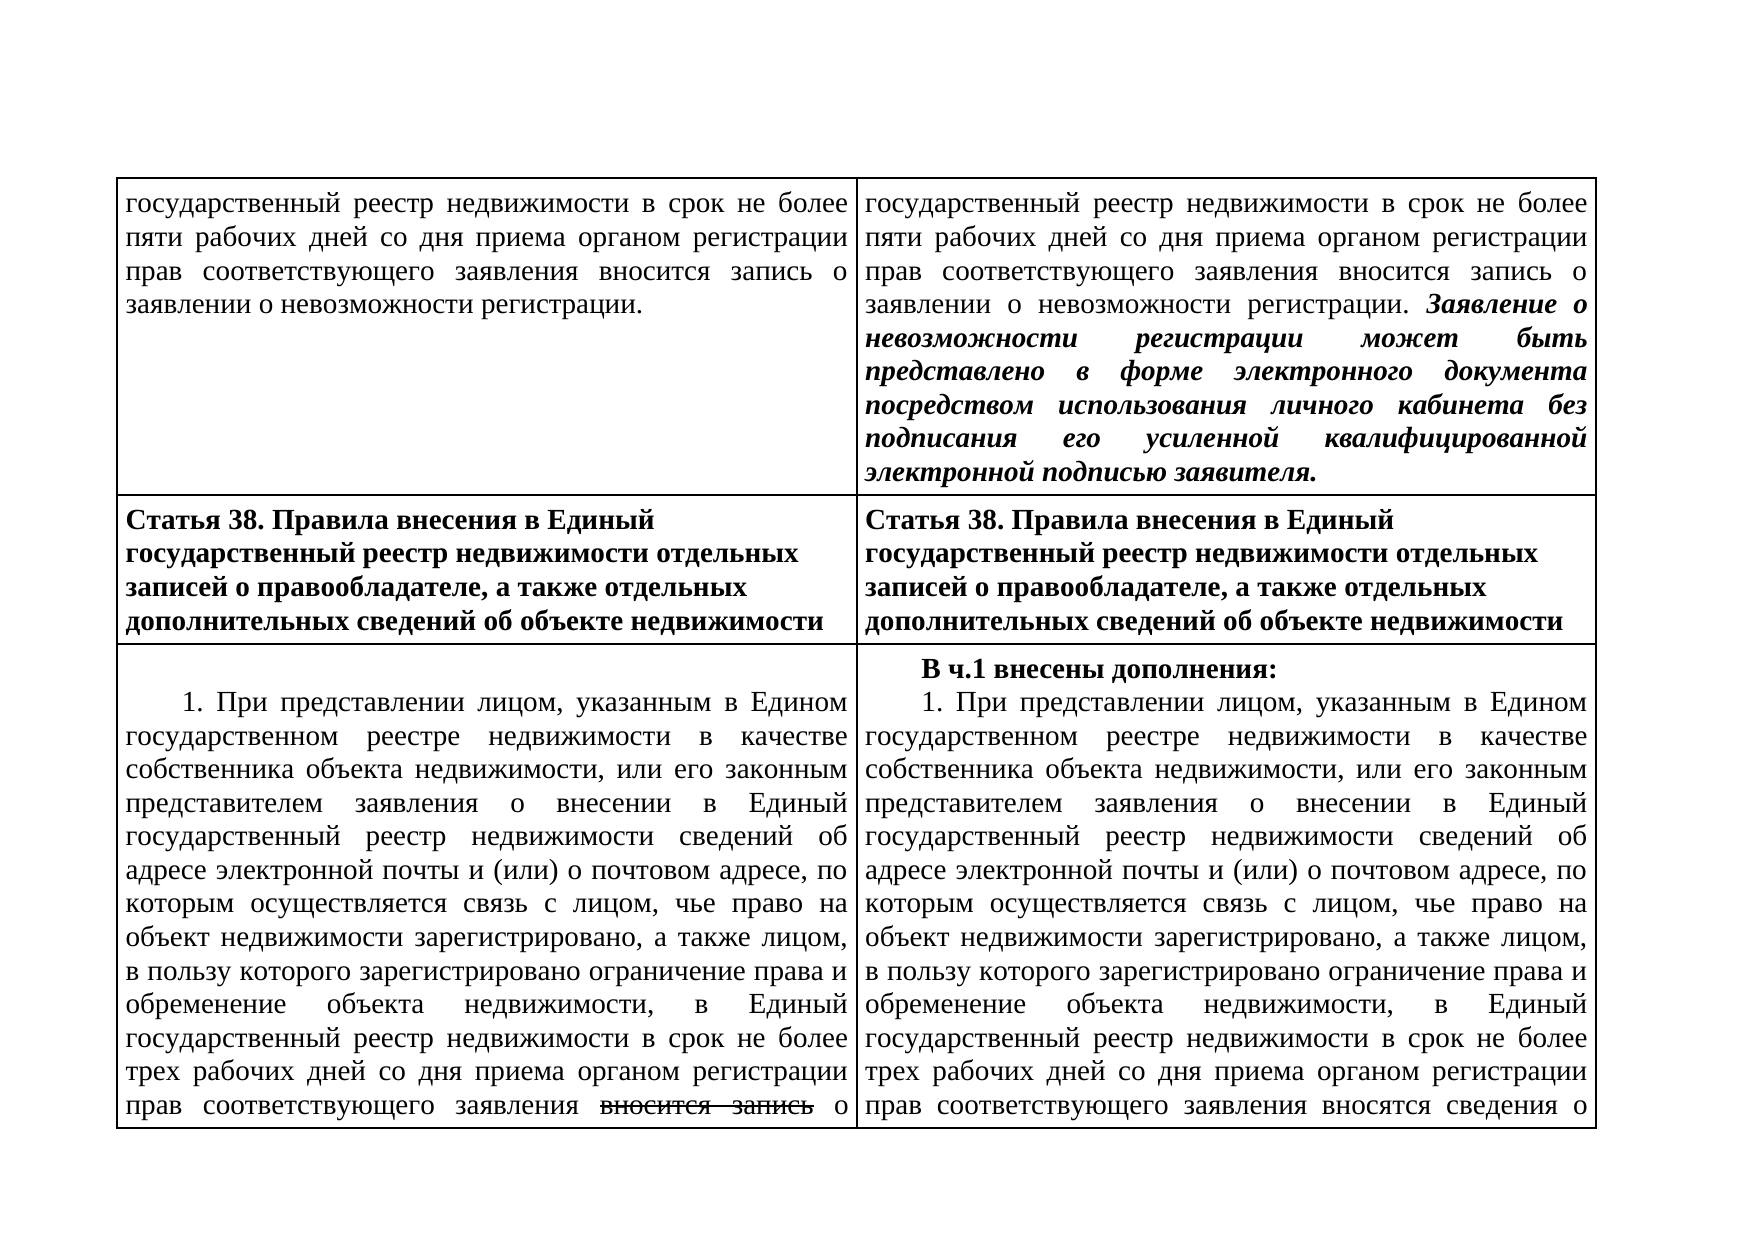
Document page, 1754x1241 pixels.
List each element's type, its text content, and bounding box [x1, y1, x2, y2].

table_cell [858, 645, 1595, 1127]
table_cell Статья 38. Правила внесения в Единый государственный реестр недвижимости отдельных записей о правообладателе, а также отдельных дополнительных сведений об объекте недвижимости [858, 496, 1595, 642]
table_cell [118, 179, 856, 494]
table_cell Статья 38. Правила внесения в Единый государственный реестр недвижимости отдельных записей о правообладателе, а также отдельных дополнительных сведений об объекте недвижимости [118, 496, 856, 642]
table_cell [858, 179, 1595, 494]
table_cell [118, 645, 856, 1127]
